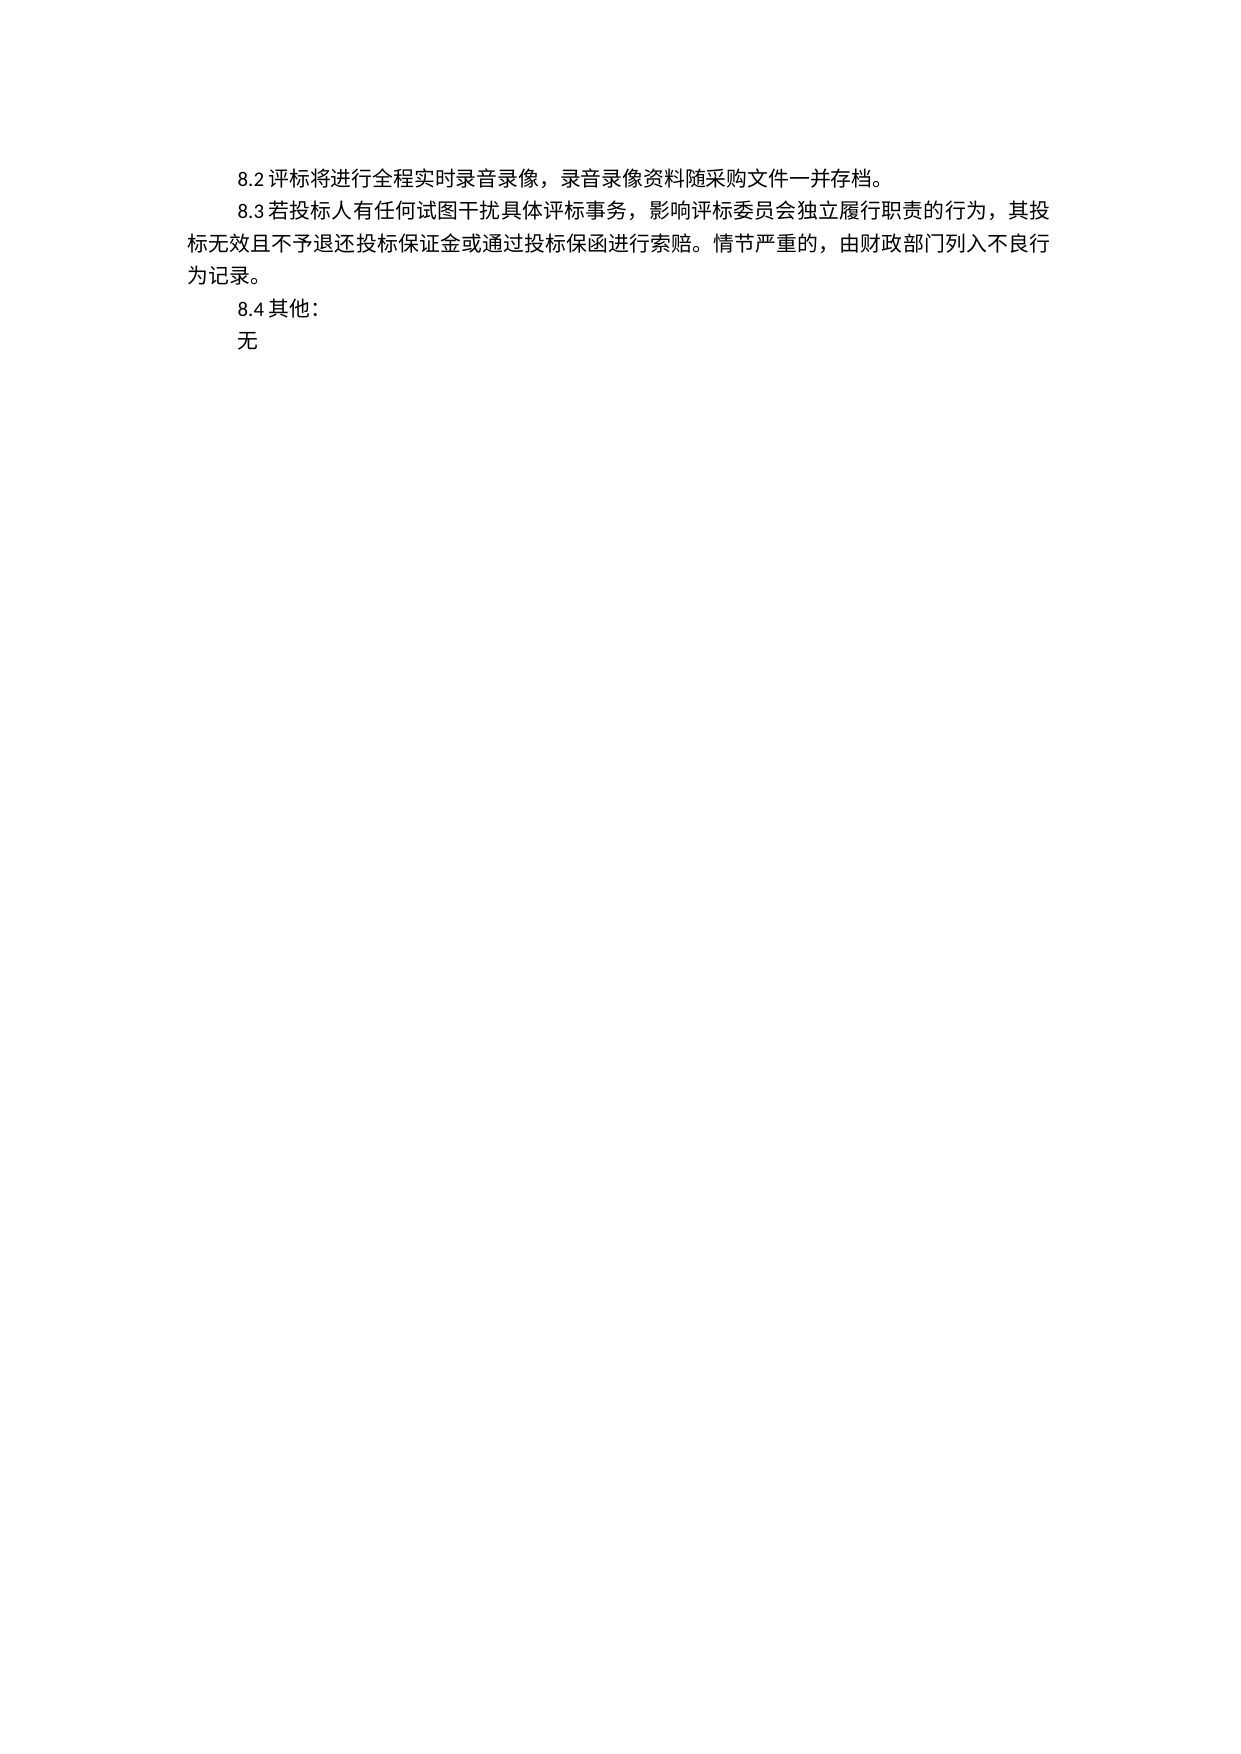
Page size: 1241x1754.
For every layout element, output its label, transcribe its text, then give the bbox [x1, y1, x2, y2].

text 8.4其他： [187, 292, 1053, 324]
text 8.3若投标人有任何试图干扰具体评标事务，影响评标委员会独立履行职责的行为，其投标无效且不予退还投标保证金或通过投标保函进行索赔。情节严重的，由财政部门列入不良行为记录。 [187, 194, 1053, 292]
text 无 [187, 324, 1053, 357]
text 8.2评标将进行全程实时录音录像，录音录像资料随采购文件一并存档。 [187, 162, 1053, 194]
